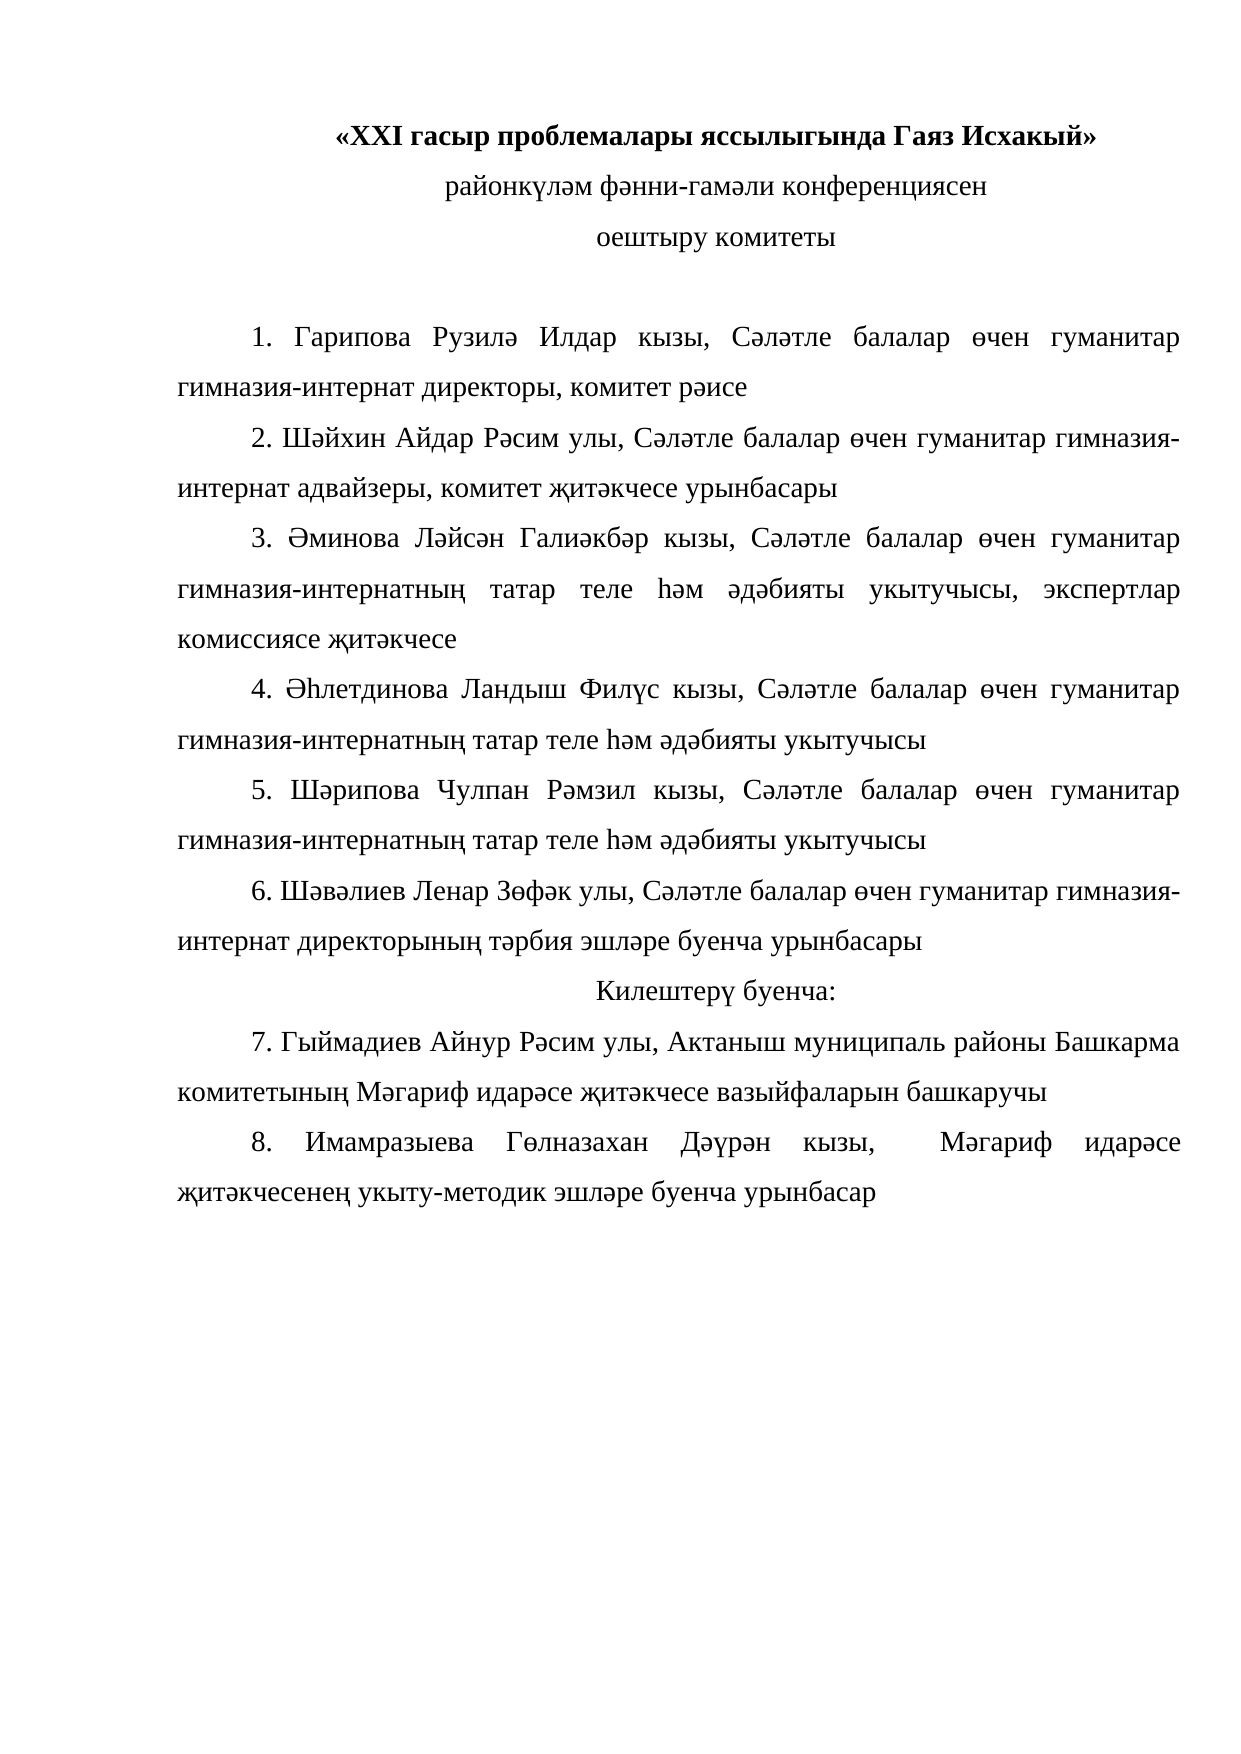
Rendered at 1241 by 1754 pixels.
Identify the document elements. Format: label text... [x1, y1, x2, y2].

text 6. Шәвәлиев Ленар Зөфәк улы, Сәләтле балалар өчен гуманитар гимназия-интернат директорының тәрбия эшләре буенча урынбасары [177, 873, 1181, 957]
text 7. Гыймадиев Айнур Рәсим улы, Актаныш муниципаль районы Башкарма комитетының Мәгариф идарәсе җитәкчесе вазыйфаларын башкаручы [177, 1024, 1181, 1107]
text оештыру комитеты [177, 219, 1181, 252]
text 8. Имамразыева Гөлназахан Дәүрән кызы, Мәгариф идарәсе җитәкчесенең укыту-методик эшләре буенча урынбасар [177, 1124, 1181, 1208]
text Килештерү буенча: [177, 973, 1181, 1007]
text 4. Әһлетдинова Ландыш Филүс кызы, Сәләтле балалар өчен гуманитар гимназия-интернатның татар теле һәм әдәбияты укытучысы [177, 671, 1181, 755]
text 3. Әминова Ләйсән Галиәкбәр кызы, Сәләтле балалар өчен гуманитар гимназия-интернатның татар теле һәм әдәбияты укытучысы, экспертлар комиссиясе җитәкчесе [177, 521, 1181, 655]
text «XXI гасыр проблемалары яссылыгында Гаяз Исхакый» [177, 118, 1181, 152]
text 5. Шәрипова Чулпан Рәмзил кызы, Сәләтле балалар өчен гуманитар гимназия-интернатның татар теле һәм әдәбияты укытучысы [177, 772, 1181, 856]
text районкүләм фәнни-гамәли конференциясен [177, 168, 1181, 202]
text 1. Гарипова Рузилә Илдар кызы, Сәләтле балалар өчен гуманитар гимназия-интернат директоры, комитет рәисе [177, 319, 1181, 403]
text 2. Шәйхин Айдар Рәсим улы, Сәләтле балалар өчен гуманитар гимназия-интернат адвайзеры, комитет җитәкчесе урынбасары [177, 420, 1181, 504]
